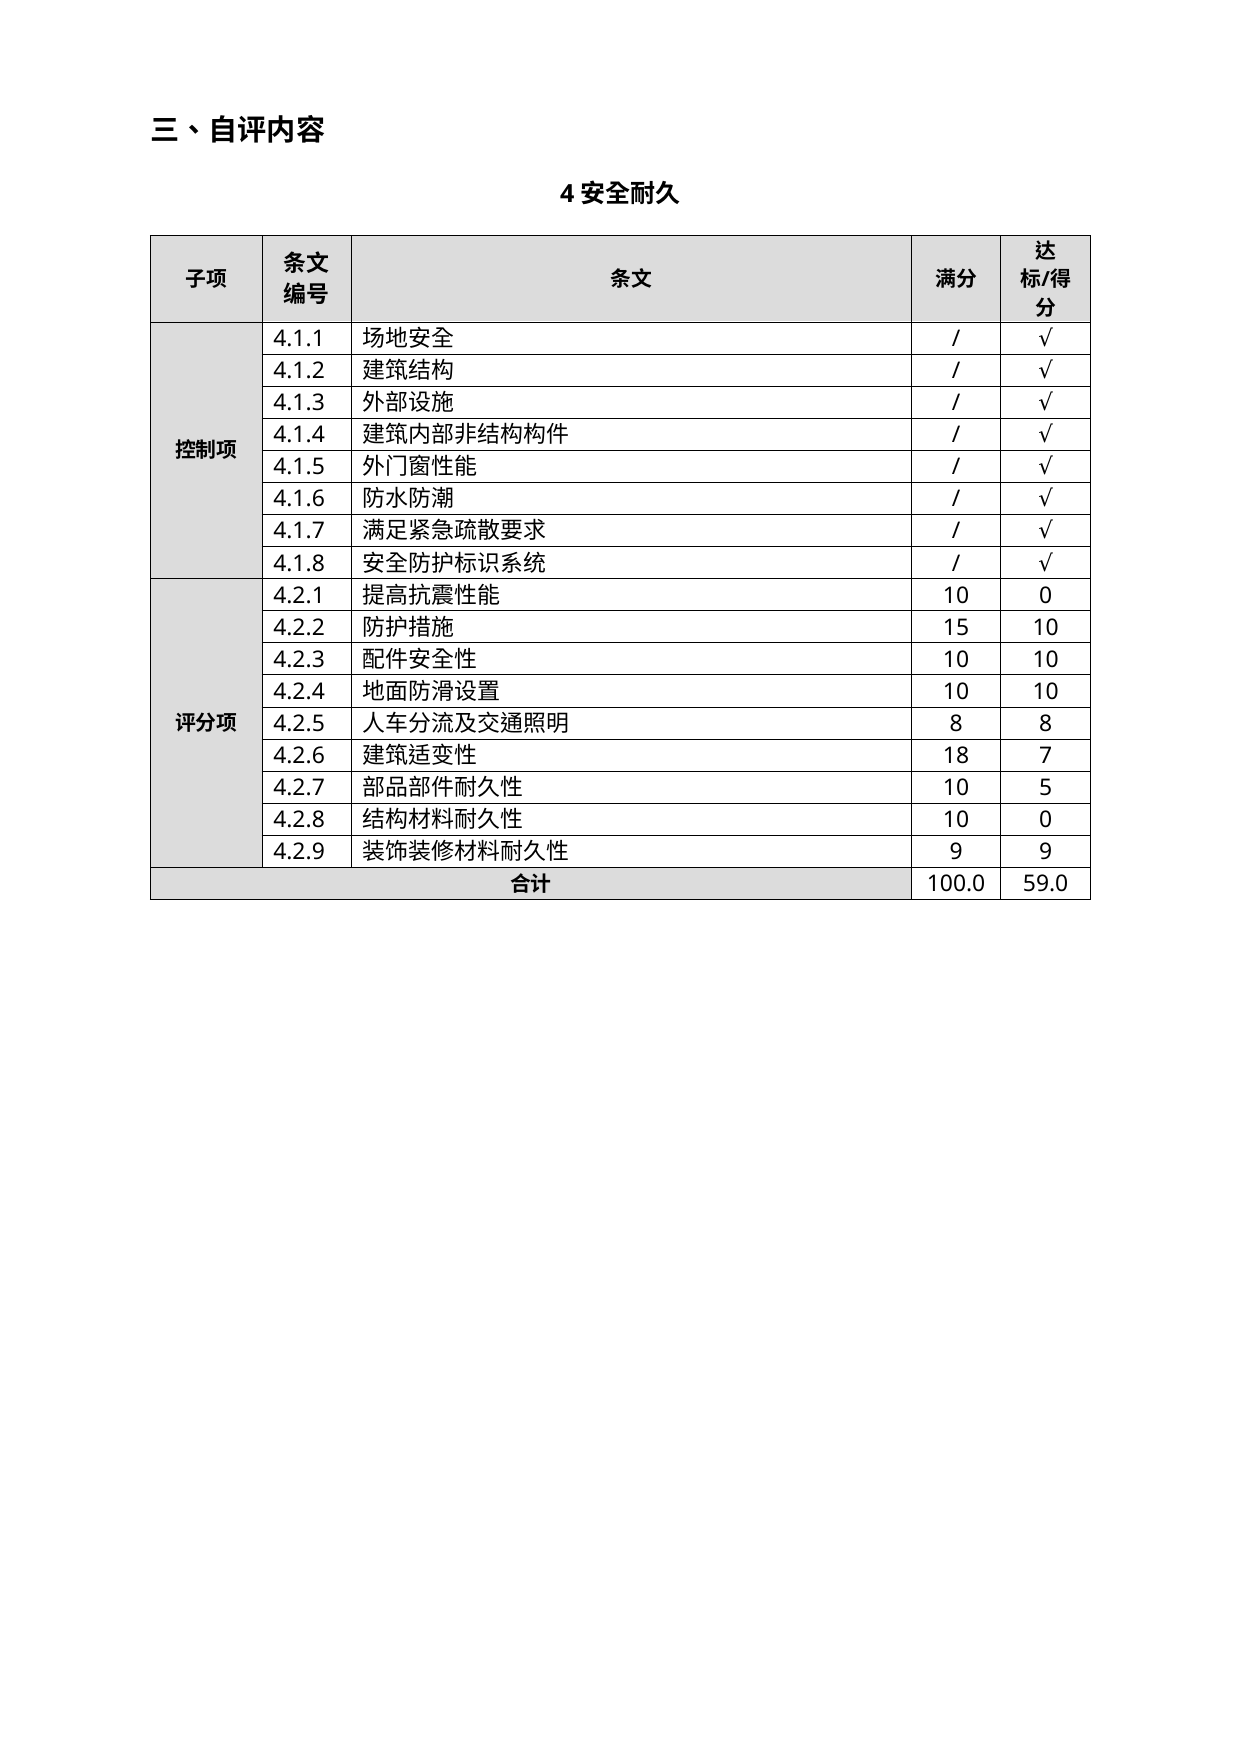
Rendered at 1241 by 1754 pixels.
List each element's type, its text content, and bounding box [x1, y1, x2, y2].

table_cell 4.1.1 [263, 323, 351, 353]
table_cell / [912, 515, 1000, 546]
table_cell 9 [912, 836, 1000, 867]
table_cell 4.2.2 [263, 611, 351, 642]
table_cell 8 [1001, 708, 1090, 738]
table_cell 提高抗震性能 [352, 579, 911, 610]
table_cell / [912, 483, 1000, 514]
table_cell 0 [1001, 804, 1090, 835]
table_cell 4.1.8 [263, 547, 351, 578]
table_header 达标/得分 [1001, 236, 1090, 321]
table_cell 4.2.8 [263, 804, 351, 835]
table_cell 10 [912, 643, 1000, 674]
table_cell / [912, 387, 1000, 418]
table_cell √ [1001, 483, 1090, 514]
table_header 条文编号 [263, 236, 351, 321]
table_cell 配件安全性 [352, 643, 911, 674]
table_cell 100.0 [912, 868, 1000, 899]
table_cell 10 [1001, 675, 1090, 706]
table_cell 结构材料耐久性 [352, 804, 911, 835]
table_cell 建筑适变性 [352, 740, 911, 771]
table_cell 10 [912, 804, 1000, 835]
table_cell 4.1.7 [263, 515, 351, 546]
table_cell √ [1001, 323, 1090, 353]
table_cell 满足紧急疏散要求 [352, 515, 911, 546]
table_cell / [912, 547, 1000, 578]
table_cell 4.1.3 [263, 387, 351, 418]
table_cell √ [1001, 451, 1090, 482]
table_cell 10 [1001, 643, 1090, 674]
table_cell 4.2.6 [263, 740, 351, 771]
table_cell 安全防护标识系统 [352, 547, 911, 578]
table_cell 7 [1001, 740, 1090, 771]
table_cell √ [1001, 387, 1090, 418]
table_cell 防水防潮 [352, 483, 911, 514]
table_cell 合计 [151, 868, 911, 899]
table_header 条文 [352, 236, 911, 321]
table_cell 地面防滑设置 [352, 675, 911, 706]
table_cell 15 [912, 611, 1000, 642]
table_cell √ [1001, 515, 1090, 546]
table_cell 装饰装修材料耐久性 [352, 836, 911, 867]
table_cell 4.1.6 [263, 483, 351, 514]
table_cell 8 [912, 708, 1000, 738]
table_cell 场地安全 [352, 323, 911, 353]
table_cell / [912, 323, 1000, 353]
table_cell 10 [1001, 611, 1090, 642]
table_cell 4.2.3 [263, 643, 351, 674]
table_cell 10 [912, 772, 1000, 803]
table_cell 4.2.7 [263, 772, 351, 803]
table_header 子项 [151, 236, 262, 321]
table_cell 9 [1001, 836, 1090, 867]
table_cell 人车分流及交通照明 [352, 708, 911, 738]
table_cell 建筑内部非结构构件 [352, 419, 911, 450]
table_cell 4.2.4 [263, 675, 351, 706]
table_cell 外门窗性能 [352, 451, 911, 482]
table_cell 5 [1001, 772, 1090, 803]
table_cell √ [1001, 419, 1090, 450]
text 4 安全耐久 [150, 175, 1090, 209]
table_cell 18 [912, 740, 1000, 771]
table_cell 4.2.1 [263, 579, 351, 610]
table_cell 59.0 [1001, 868, 1090, 899]
table_cell 10 [912, 579, 1000, 610]
table_cell 4.2.9 [263, 836, 351, 867]
table_cell 控制项 [151, 323, 262, 578]
table_cell √ [1001, 547, 1090, 578]
table_cell 4.2.5 [263, 708, 351, 738]
table_cell 4.1.2 [263, 355, 351, 386]
table_header 满分 [912, 236, 1000, 321]
table_cell / [912, 451, 1000, 482]
table_cell 10 [912, 675, 1000, 706]
table_cell 建筑结构 [352, 355, 911, 386]
table_cell / [912, 419, 1000, 450]
text 三、自评内容 [150, 109, 1090, 148]
table_cell 外部设施 [352, 387, 911, 418]
table_cell 防护措施 [352, 611, 911, 642]
table_cell 0 [1001, 579, 1090, 610]
table_cell 4.1.4 [263, 419, 351, 450]
table_cell 4.1.5 [263, 451, 351, 482]
table_cell √ [1001, 355, 1090, 386]
table_cell 部品部件耐久性 [352, 772, 911, 803]
table_cell / [912, 355, 1000, 386]
table_cell 评分项 [151, 579, 262, 867]
